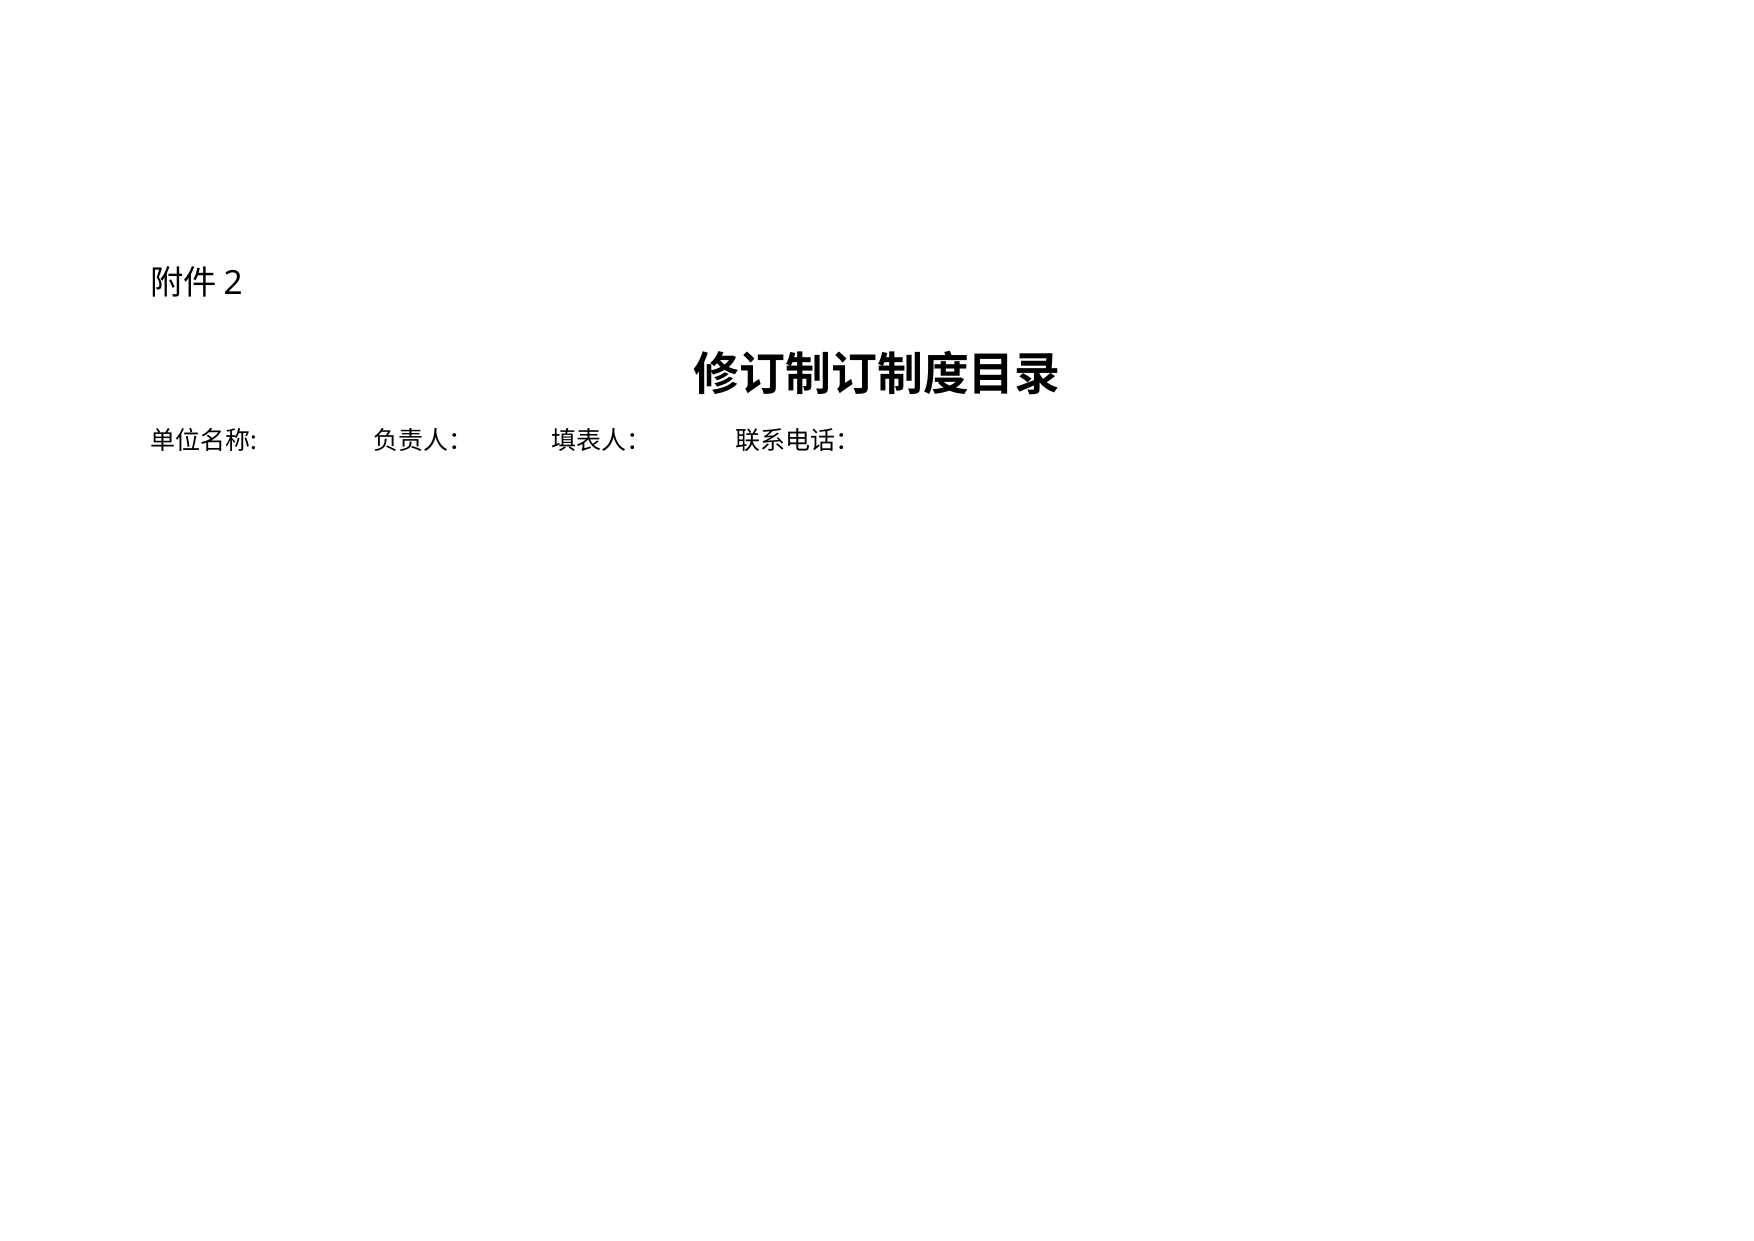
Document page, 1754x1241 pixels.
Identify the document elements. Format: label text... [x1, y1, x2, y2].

text 单位名称: 负责人： 填表人： 联系电话： [150, 416, 1604, 461]
text 修订制订制度目录 [150, 326, 1604, 416]
text 附件2 [150, 235, 1604, 326]
